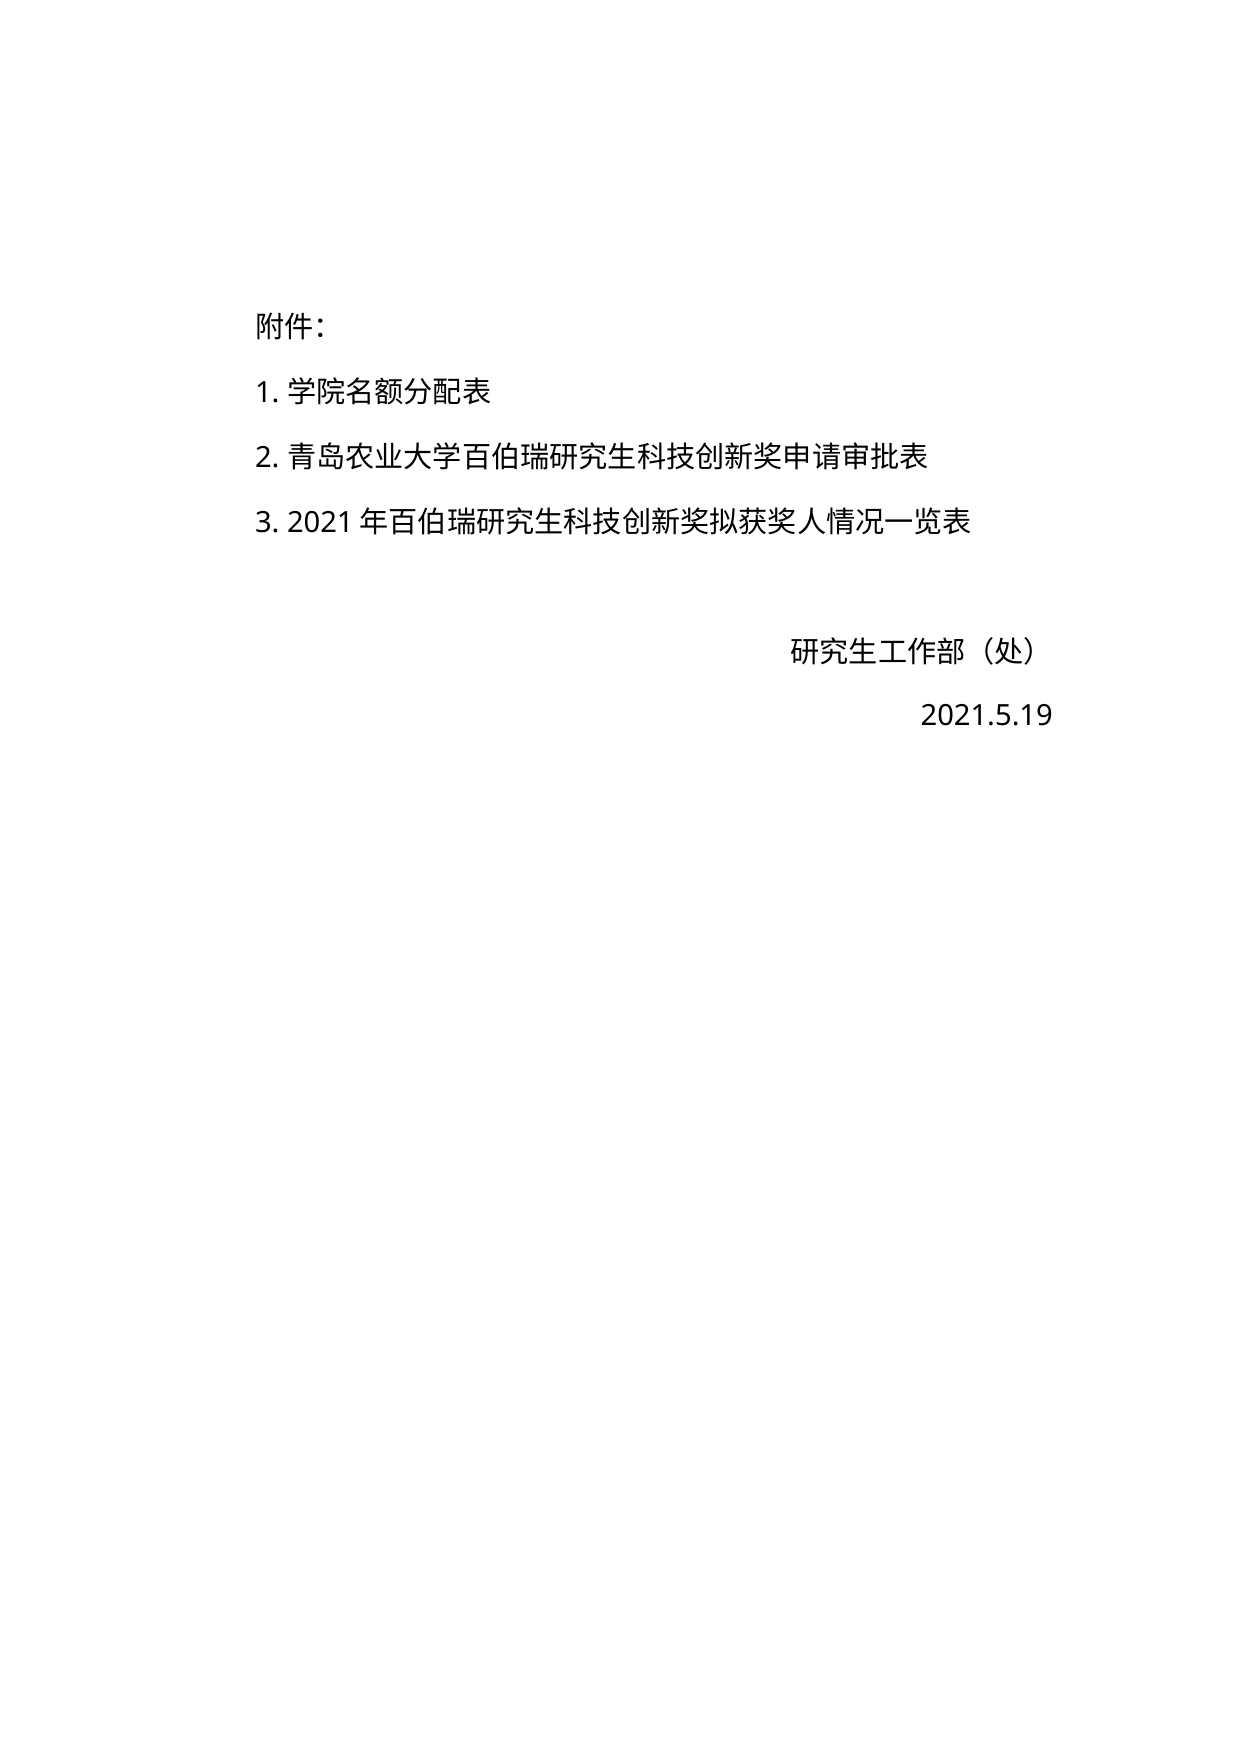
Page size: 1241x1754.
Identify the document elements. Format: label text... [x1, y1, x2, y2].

text 研究生工作部（处） [187, 617, 1053, 682]
text 2021.5.19 [187, 682, 1053, 747]
text 2. 青岛农业大学百伯瑞研究生科技创新奖申请审批表 [187, 422, 1053, 487]
text 1. 学院名额分配表 [187, 357, 1053, 422]
text 3. 2021年百伯瑞研究生科技创新奖拟获奖人情况一览表 [187, 487, 1053, 552]
text 附件： [187, 292, 1053, 357]
